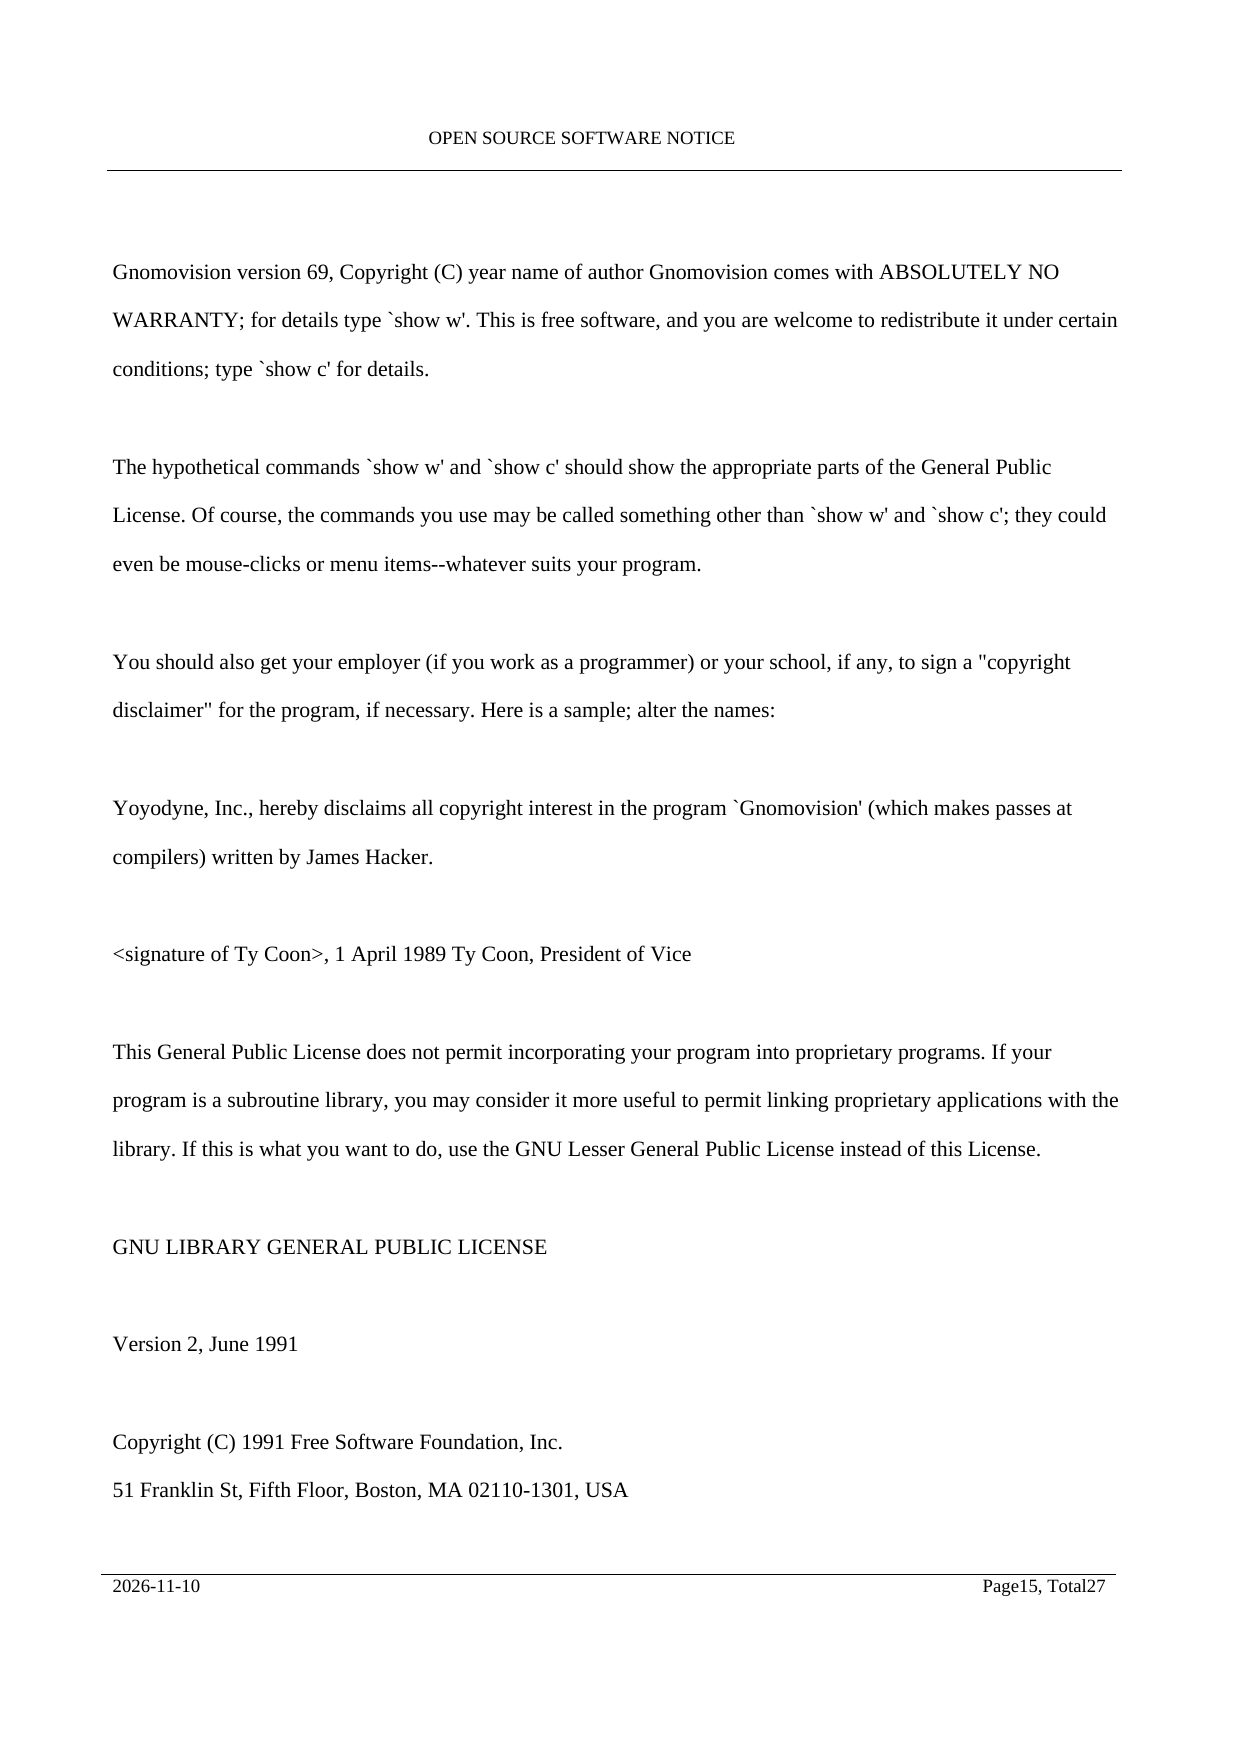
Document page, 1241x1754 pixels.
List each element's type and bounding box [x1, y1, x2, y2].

text [112, 206, 1128, 1506]
